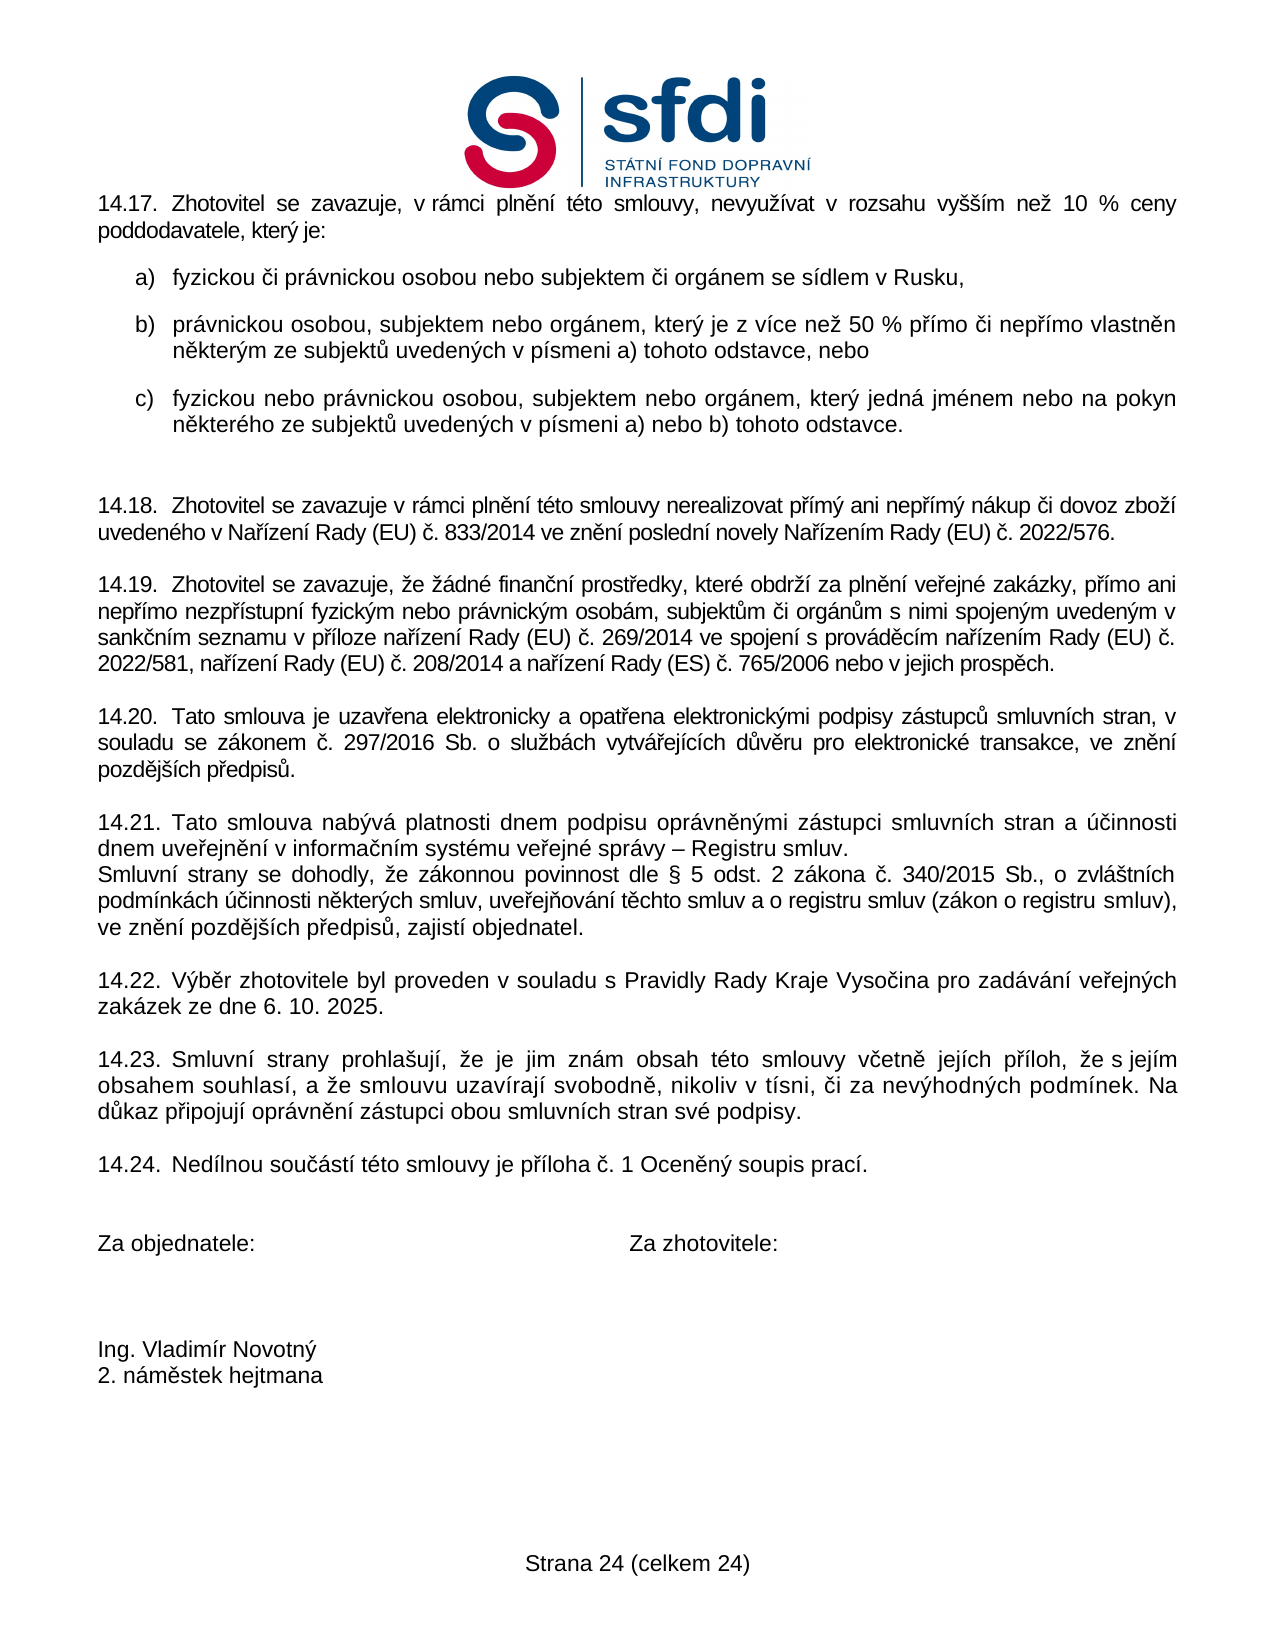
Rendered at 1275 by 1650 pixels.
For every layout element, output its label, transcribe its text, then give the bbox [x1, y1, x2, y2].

list Tato smlouva je uzavřena elektronicky a opatřena elektronickými podpisy zástupců smluvních stran, v souladu se zákonem č. 297/2016 Sb. o službách vytvářejících důvěru pro elektronické transakce, ve znění pozdějších předpisů. [97, 703, 1177, 782]
list Zhotovitel se zavazuje v rámci plnění této smlouvy nerealizovat přímý ani nepřímý nákup či dovoz zboží uvedeného v Nařízení Rady (EU) č. 833/2014 ve znění poslední novely Nařízením Rady (EU) č. 2022/576. [97, 492, 1177, 545]
list Zhotovitel se zavazuje, že žádné finanční prostředky, které obdrží za plnění veřejné zakázky, přímo ani nepřímo nezpřístupní fyzickým nebo právnickým osobám, subjektům či orgánům s nimi spojeným uvedeným v sankčním seznamu v příloze nařízení Rady (EU) č. 269/2014 ve spojení s prováděcím nařízením Rady (EU) č. 2022/581, nařízení Rady (EU) č. 208/2014 a nařízení Rady (ES) č. 765/2006 nebo v jejich prospěch. [97, 571, 1177, 677]
picture [464, 73, 811, 191]
list Tato smlouva nabývá platnosti dnem podpisu oprávněnými zástupci smluvních stran a účinnosti dnem uveřejnění v informačním systému veřejné správy – Registru smluv. [97, 808, 1177, 861]
list právnickou osobou, subjektem nebo orgánem, který je z více než 50 % přímo či nepřímo vlastněn některým ze subjektů uvedených v písmeni a) tohoto odstavce, nebo [135, 311, 1177, 364]
list Výběr zhotovitele byl proveden v souladu s Pravidly Rady Kraje Vysočina pro zadávání veřejných zakázek ze dne 6. 10. 2025. [97, 967, 1177, 1019]
list Zhotovitel se zavazuje, v rámci plnění této smlouvy, nevyužívat v rozsahu vyšším než 10 % ceny poddodavatele, který je: [97, 190, 1177, 243]
list Nedílnou součástí této smlouvy je příloha č. 1 Oceněný soupis prací. [97, 1151, 1177, 1177]
text Ing. Vladimír Novotný [97, 1336, 1166, 1362]
text Za objednatele: Za zhotovitele: [97, 1230, 1166, 1256]
list Smluvní strany prohlašují, že je jim znám obsah této smlouvy včetně jejích příloh, že s jejím obsahem souhlasí, a že smlouvu uzavírají svobodně, nikoliv v tísni, či za nevýhodných podmínek. Na důkaz připojují oprávnění zástupci obou smluvních stran své podpisy. [97, 1046, 1177, 1125]
text Smluvní strany se dohodly, že zákonnou povinnost dle § 5 odst. 2 zákona č. 340/2015 Sb., o zvláštních podmínkách účinnosti některých smluv, uveřejňování těchto smluv a o registru smluv (zákon o registru smluv), ve znění pozdějších předpisů, zajistí objednatel. [97, 861, 1177, 940]
list fyzickou nebo právnickou osobou, subjektem nebo orgánem, který jedná jménem nebo na pokyn některého ze subjektů uvedených v písmeni a) nebo b) tohoto odstavce. [135, 384, 1177, 437]
list fyzickou či právnickou osobou nebo subjektem či orgánem se sídlem v Rusku, [135, 264, 1177, 290]
text 2. náměstek hejtmana [97, 1362, 1166, 1388]
